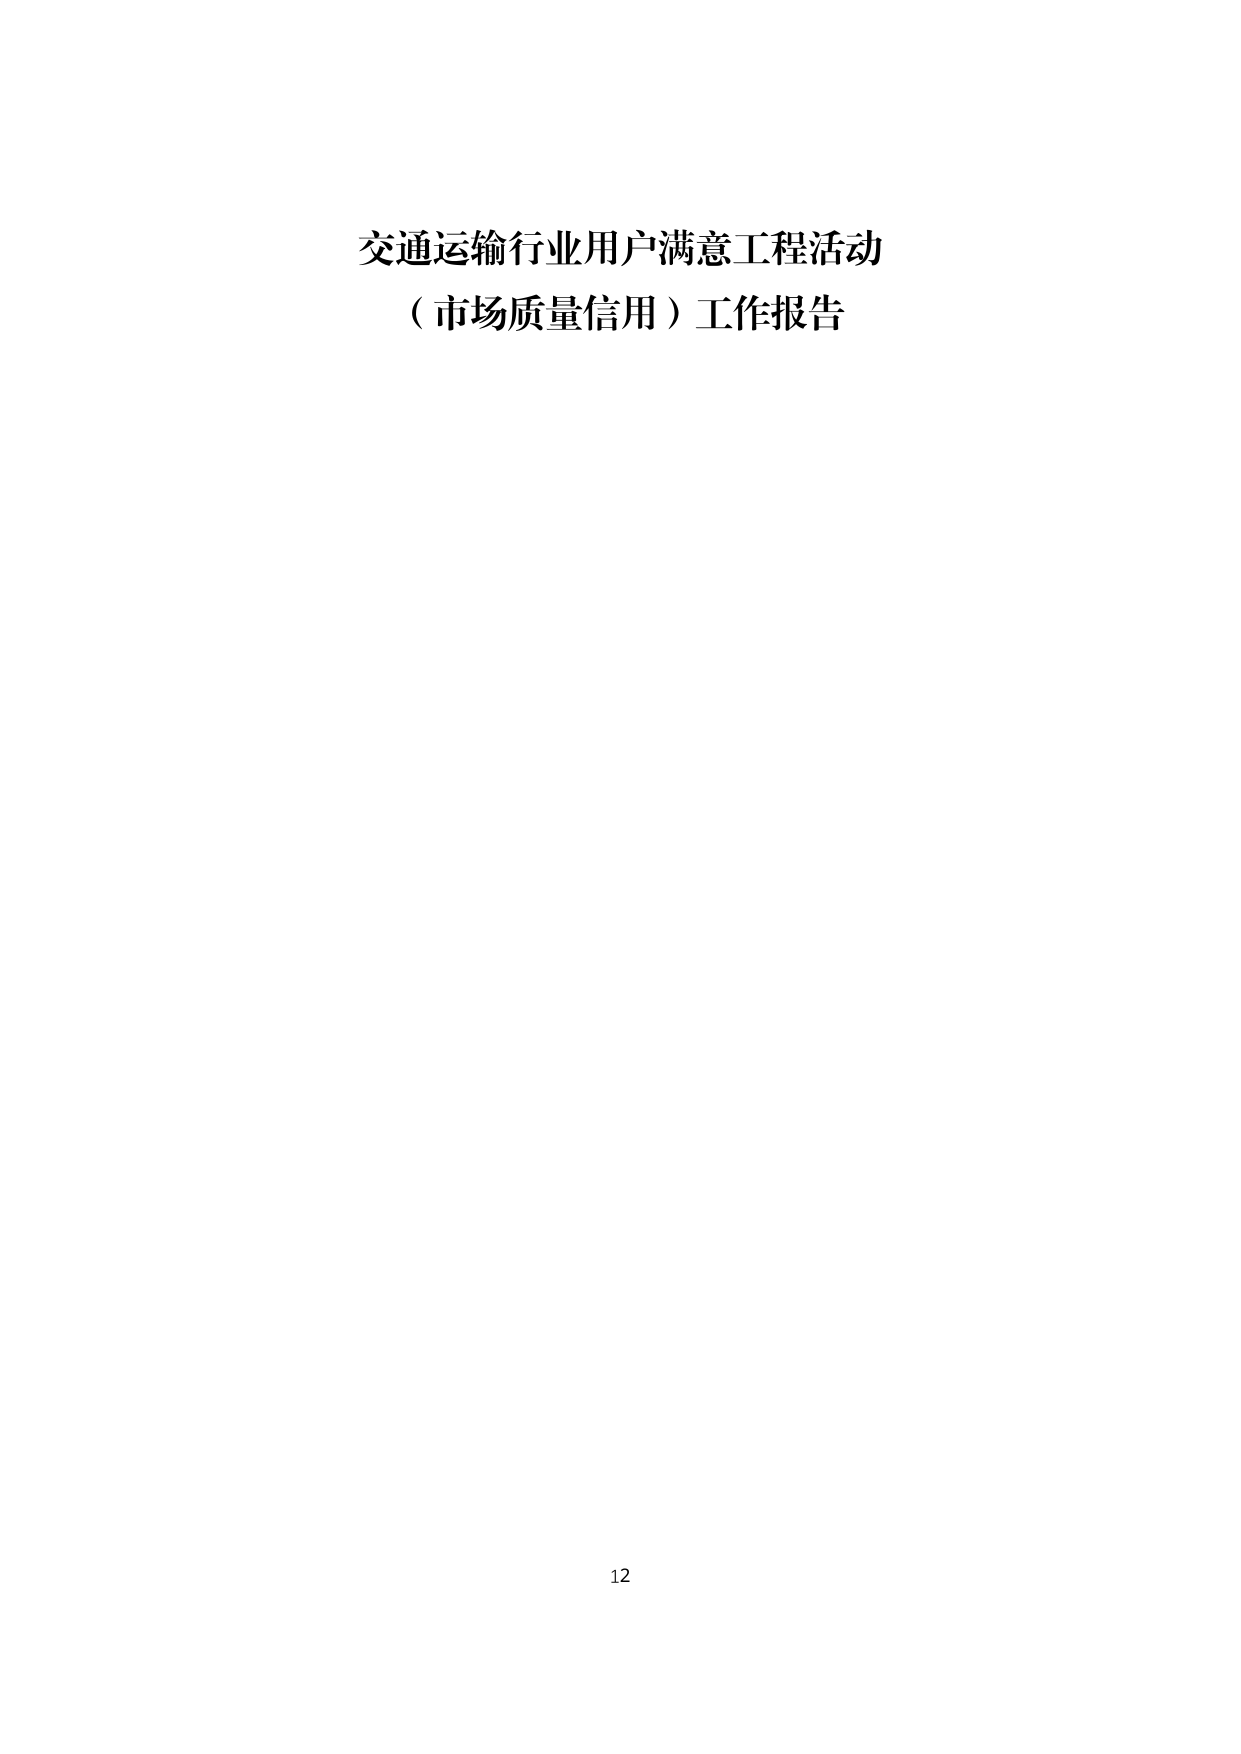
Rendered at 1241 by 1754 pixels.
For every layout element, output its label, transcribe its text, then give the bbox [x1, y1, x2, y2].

text 交通运输行业用户满意工程活动 [159, 218, 1081, 283]
text （市场质量信用）工作报告 [159, 283, 1081, 348]
